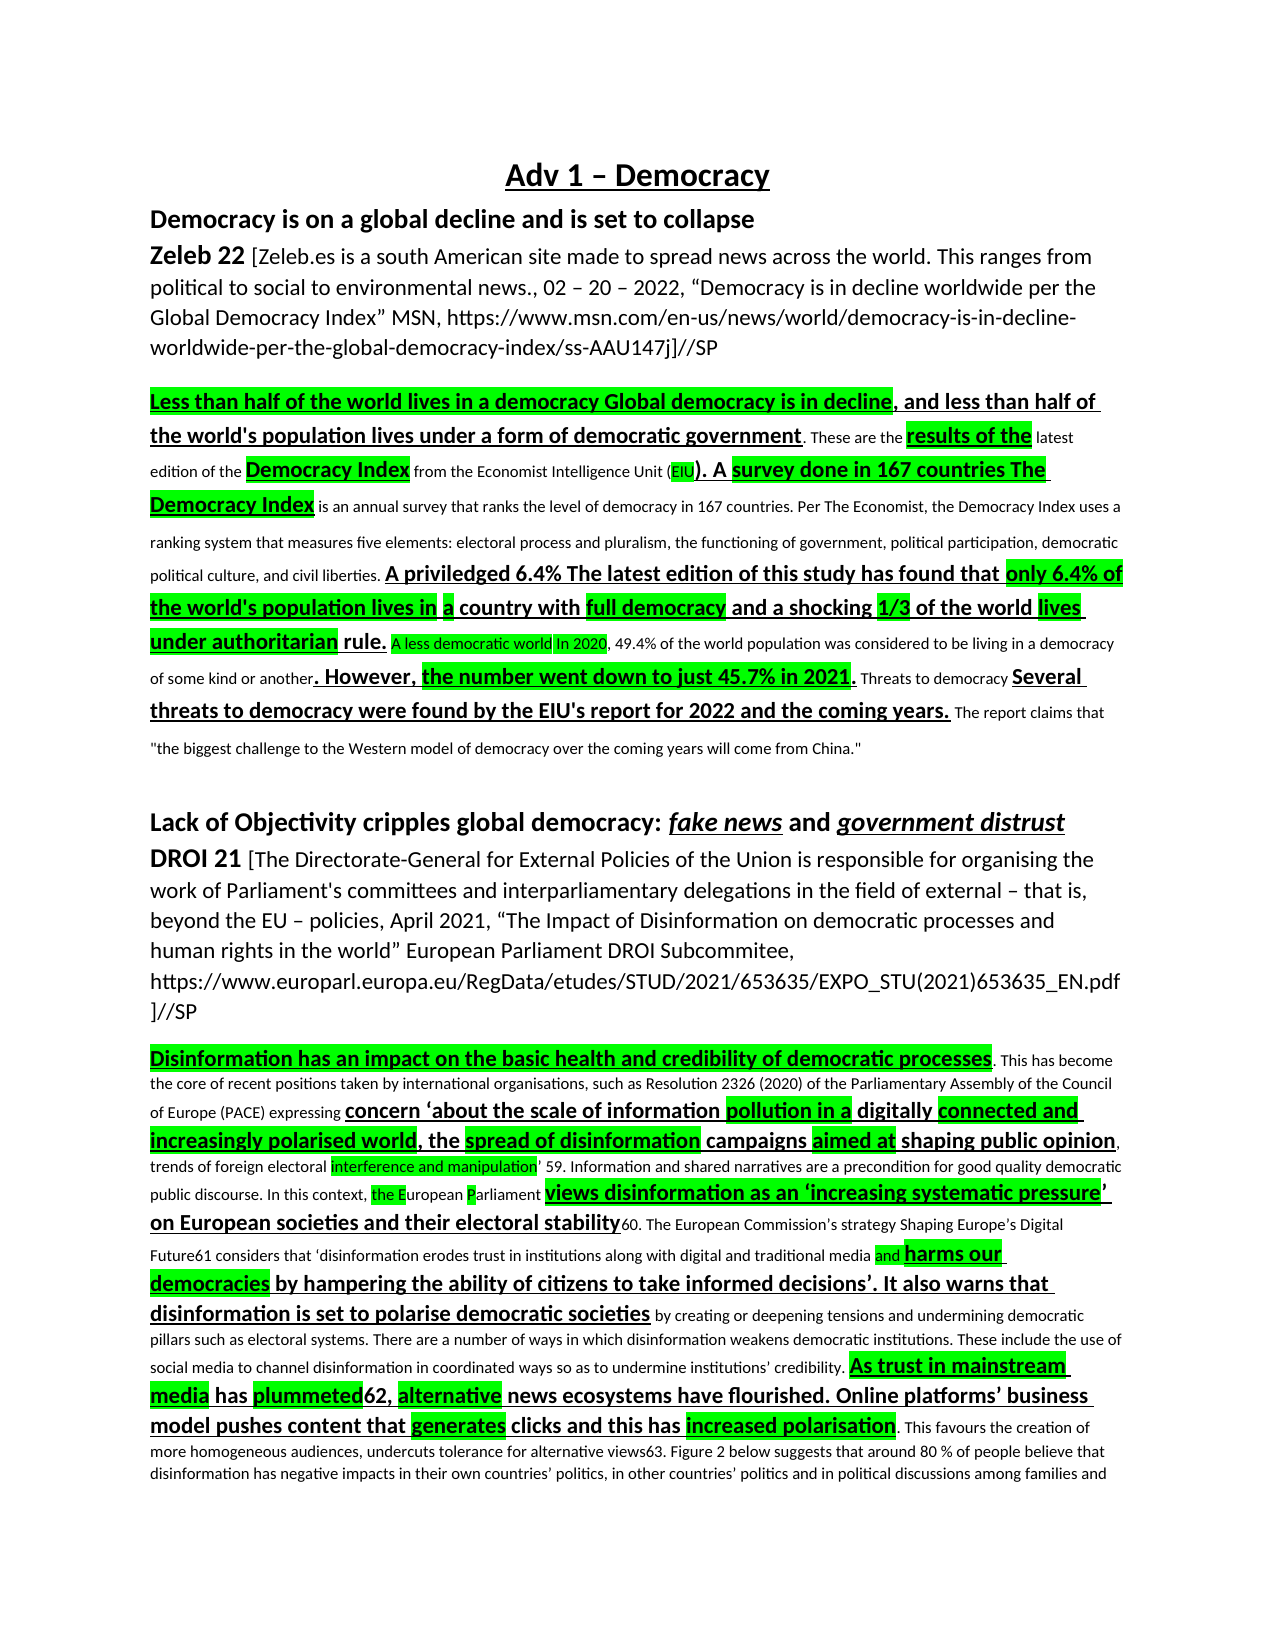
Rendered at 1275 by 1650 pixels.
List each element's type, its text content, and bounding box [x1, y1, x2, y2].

text Zeleb 22 [Zeleb.es is a south American site made to spread news across the world. This ranges from political to social to environmental news., 02 – 20 – 2022, “Democracy is in decline worldwide per the Global Democracy Index” MSN, https://www.msn.com/en-us/news/world/democracy-is-in-decline-worldwide-per-the-global-democracy-index/ss-AAU147j]//SP [150, 238, 1125, 362]
text Less than half of the world lives in a democracy Global democracy is in decline, and less than half of the world's population lives under a form of democratic government. These are the results of the latest edition of the Democracy Index from the Economist Intelligence Unit (EIU). A survey done in 167 countries The Democracy Index is an annual survey that ranks the level of democracy in 167 countries. Per The Economist, the Democracy Index uses a ranking system that measures five elements: electoral process and pluralism, the functioning of government, political participation, democratic political culture, and civil liberties. A priviledged 6.4% The latest edition of this study has found that only 6.4% of the world's population lives in a country with full democracy and a shocking 1/3 of the world lives under authoritarian rule. A less democratic world In 2020, 49.4% of the world population was considered to be living in a democracy of some kind or another. However, the number went down to just 45.7% in 2021. Threats to democracy Several threats to democracy were found by the EIU's report for 2022 and the coming years. The report claims that "the biggest challenge to the Western model of democracy over the coming years will come from China." [150, 380, 1125, 758]
subtitle Adv 1 – Democracy [150, 154, 1125, 195]
subtitle Democracy is on a global decline and is set to collapse [150, 202, 1125, 235]
subtitle Lack of Objectivity cripples global democracy: fake news and government distrust [150, 805, 1125, 838]
text DROI 21 [The Directorate-General for External Policies of the Union is responsible for organising the work of Parliament's committees and interparliamentary delegations in the field of external – that is, beyond the EU – policies, April 2021, “The Impact of Disinformation on democratic processes and human rights in the world” European Parliament DROI Subcommitee, https://www.europarl.europa.eu/RegData/etudes/STUD/2021/653635/EXPO_STU(2021)653635_EN.pdf]//SP [150, 841, 1125, 1025]
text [150, 1044, 1125, 1483]
